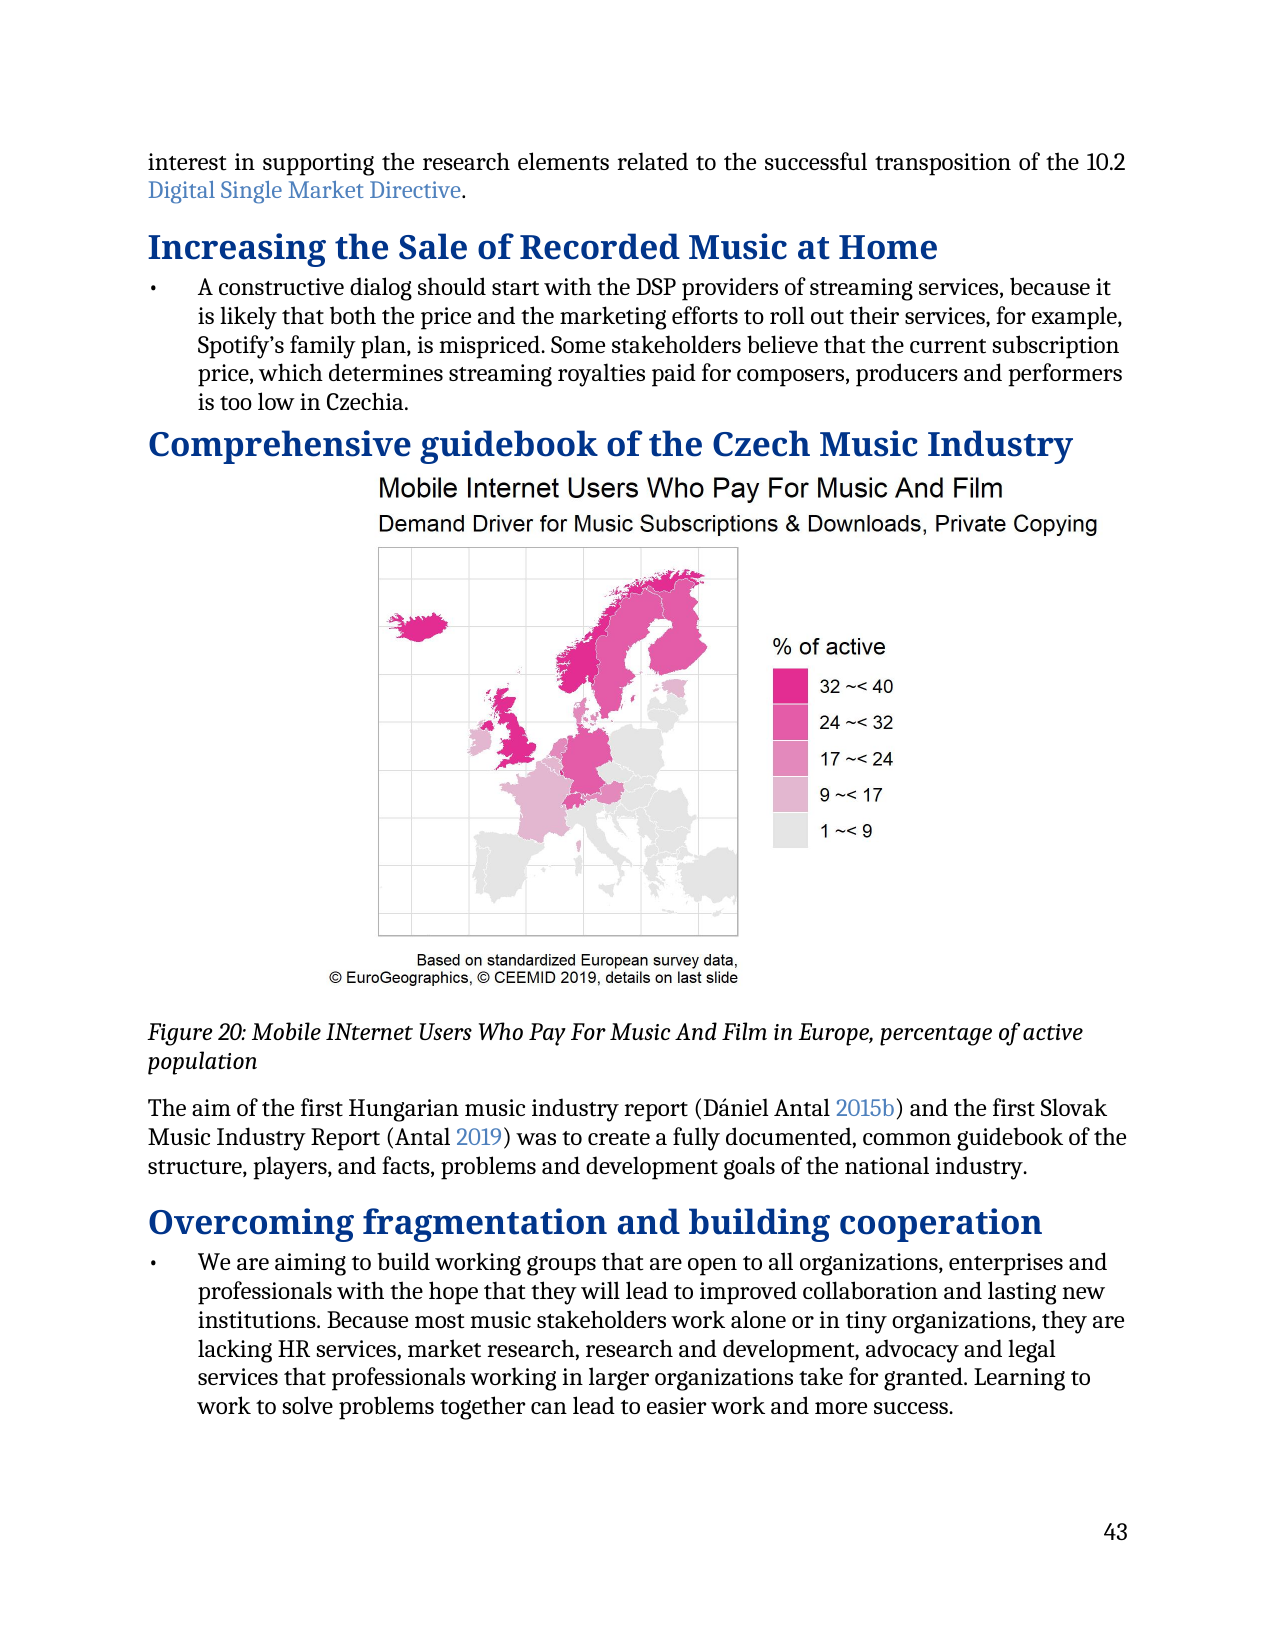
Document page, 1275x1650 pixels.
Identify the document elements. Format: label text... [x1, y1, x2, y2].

list We are aiming to build working groups that are open to all organizations, enterprises and professionals with the hope that they will lead to improved collaboration and lasting new institutions. Because most music stakeholders work alone or in tiny organizations, they are lacking HR services, market research, research and development, advocacy and legal services that professionals working in larger organizations take for granted. Learning to work to solve problems together can lead to easier work and more success. [148, 1248, 1127, 1421]
list A constructive dialog should start with the DSP providers of streaming services, because it is likely that both the price and the marketing efforts to roll out their services, for example, Spotify’s family plan, is mispriced. Some stakeholders believe that the current subscription price, which determines streaming royalties paid for composers, producers and performers is too low in Czechia. [148, 273, 1127, 417]
subtitle Overcoming fragmentation and building cooperation [148, 1199, 1127, 1244]
text Figure 20: Mobile INternet Users Who Pay For Music And Film in Europe, percentage of active population [148, 1018, 1127, 1075]
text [148, 148, 1127, 205]
subtitle Comprehensive guidebook of the Czech Music Industry [148, 421, 1127, 466]
subtitle Increasing the Sale of Recorded Music at Home [148, 224, 1127, 269]
text The aim of the first Hungarian music industry report (Dániel Antal 2015b) and the first Slovak Music Industry Report (Antal 2019) was to create a fully documented, common guidebook of the structure, players, and facts, problems and development goals of the national industry. [148, 1094, 1127, 1180]
picture [166, 466, 1111, 997]
